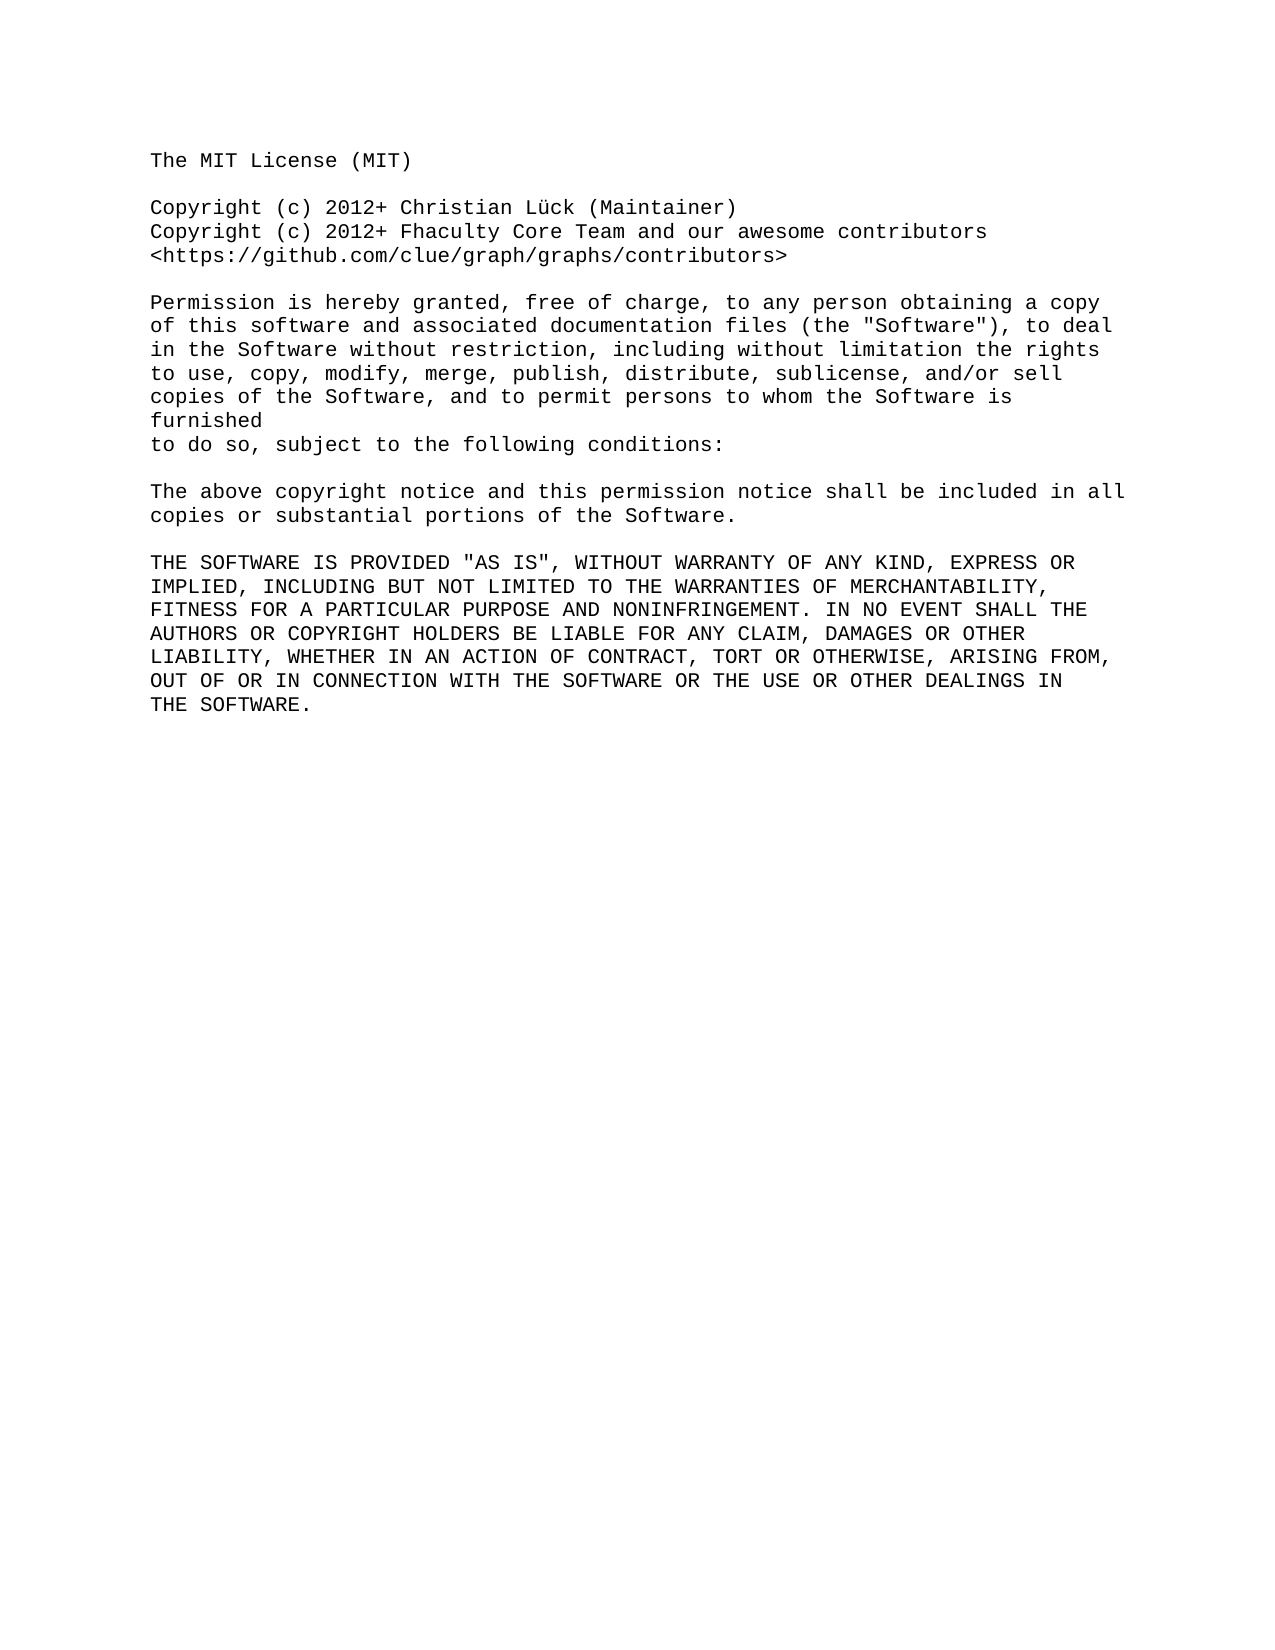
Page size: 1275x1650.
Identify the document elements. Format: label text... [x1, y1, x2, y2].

text AUTHORS OR COPYRIGHT HOLDERS BE LIABLE FOR ANY CLAIM, DAMAGES OR OTHER [150, 623, 1125, 647]
text Permission is hereby granted, free of charge, to any person obtaining a copy [150, 292, 1125, 316]
text The MIT License (MIT) [150, 150, 1125, 174]
text of this software and associated documentation files (the "Software"), to deal [150, 316, 1125, 339]
text to do so, subject to the following conditions: [150, 434, 1125, 457]
text in the Software without restriction, including without limitation the rights [150, 339, 1125, 363]
text IMPLIED, INCLUDING BUT NOT LIMITED TO THE WARRANTIES OF MERCHANTABILITY, [150, 576, 1125, 599]
text copies of the Software, and to permit persons to whom the Software is furnished [150, 386, 1125, 434]
text OUT OF OR IN CONNECTION WITH THE SOFTWARE OR THE USE OR OTHER DEALINGS IN [150, 670, 1125, 694]
text Copyright (c) 2012+ Christian Lück (Maintainer) [150, 197, 1125, 221]
text THE SOFTWARE IS PROVIDED "AS IS", WITHOUT WARRANTY OF ANY KIND, EXPRESS OR [150, 552, 1125, 576]
text FITNESS FOR A PARTICULAR PURPOSE AND NONINFRINGEMENT. IN NO EVENT SHALL THE [150, 599, 1125, 623]
text THE SOFTWARE. [150, 694, 1125, 717]
text The above copyright notice and this permission notice shall be included in all [150, 481, 1125, 505]
text Copyright (c) 2012+ Fhaculty Core Team and our awesome contributors <https://github.com/clue/graph/graphs/contributors> [150, 221, 1125, 268]
text LIABILITY, WHETHER IN AN ACTION OF CONTRACT, TORT OR OTHERWISE, ARISING FROM, [150, 647, 1125, 670]
text to use, copy, modify, merge, publish, distribute, sublicense, and/or sell [150, 363, 1125, 386]
text copies or substantial portions of the Software. [150, 505, 1125, 528]
